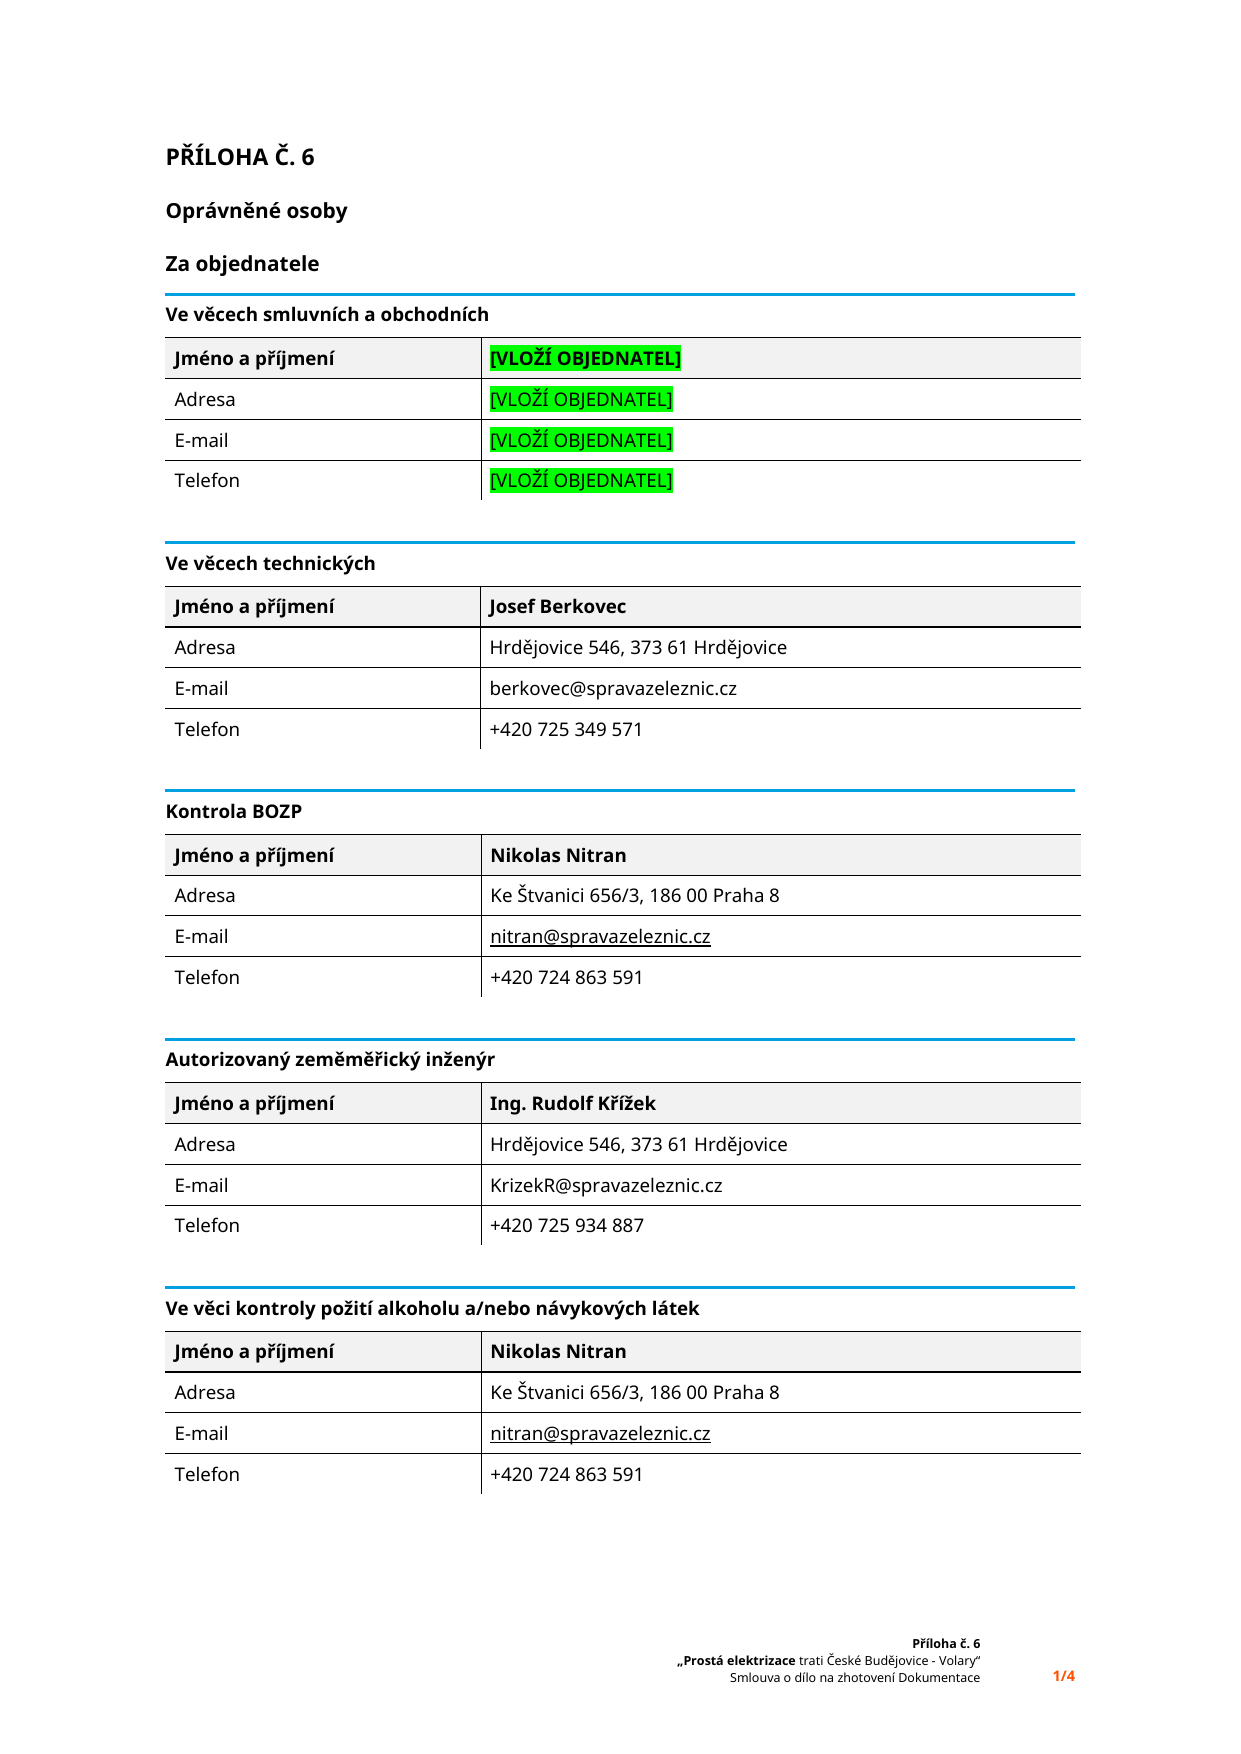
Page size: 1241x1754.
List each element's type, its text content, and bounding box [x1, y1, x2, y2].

table_header Jméno a příjmení [165, 587, 480, 626]
table_cell [VLOŽÍ OBJEDNATEL] [482, 461, 1081, 500]
table_header Jméno a příjmení [165, 835, 481, 875]
table_cell Adresa [165, 876, 481, 915]
table_cell Hrdějovice 546, 373 61 Hrdějovice [481, 628, 1081, 667]
table_cell E-mail [165, 420, 481, 459]
table_cell E-mail [165, 1165, 481, 1204]
table_cell [VLOŽÍ OBJEDNATEL] [482, 379, 1081, 419]
table_cell Telefon [165, 1454, 481, 1493]
table_cell Hrdějovice 546, 373 61 Hrdějovice [482, 1124, 1081, 1164]
table_header Josef Berkovec [481, 587, 1081, 626]
table_cell +420 724 863 591 [482, 1454, 1081, 1493]
table_header Nikolas Nitran [482, 1332, 1081, 1371]
table_cell Telefon [165, 957, 481, 997]
table_cell +420 724 863 591 [482, 957, 1081, 997]
table_cell Adresa [165, 628, 480, 667]
text Příloha č. 6 [165, 141, 1075, 173]
text Ve věcech smluvních a obchodních [165, 296, 1075, 327]
table_header Ing. Rudolf Křížek [482, 1083, 1081, 1123]
table_cell Ke Štvanici 656/3, 186 00 Praha 8 [482, 876, 1081, 915]
table_header [VLOŽÍ OBJEDNATEL] [482, 338, 1081, 378]
text Za objednatele [165, 249, 1075, 277]
text Ve věcech technických [165, 544, 1075, 576]
table_cell Adresa [165, 1373, 481, 1412]
text Autorizovaný zeměměřický inženýr [165, 1041, 1075, 1072]
text Oprávněné osoby [165, 197, 1075, 225]
table_cell nitran@spravazeleznic.cz [482, 1413, 1081, 1453]
table_cell Telefon [165, 461, 481, 500]
text Ve věci kontroly požití alkoholu a/nebo návykových látek [165, 1289, 1075, 1321]
table_cell Adresa [165, 379, 481, 419]
table_header Jméno a příjmení [165, 1332, 481, 1371]
table_header Jméno a příjmení [165, 1083, 481, 1123]
table_cell +420 725 349 571 [481, 709, 1081, 748]
table_cell Telefon [165, 1206, 481, 1245]
table_cell Adresa [165, 1124, 481, 1164]
table_cell [VLOŽÍ OBJEDNATEL] [482, 420, 1081, 459]
table_cell KrizekR@spravazeleznic.cz [482, 1165, 1081, 1204]
table_cell berkovec@spravazeleznic.cz [481, 668, 1081, 708]
table_header Nikolas Nitran [482, 835, 1081, 875]
table_cell Telefon [165, 709, 480, 748]
table_header Jméno a příjmení [165, 338, 481, 378]
text Kontrola BOZP [165, 792, 1075, 824]
table_cell E-mail [165, 668, 480, 708]
table_cell E-mail [165, 916, 481, 956]
table_cell Ke Štvanici 656/3, 186 00 Praha 8 [482, 1373, 1081, 1412]
table_cell +420 725 934 887 [482, 1206, 1081, 1245]
table_cell E-mail [165, 1413, 481, 1453]
table_cell nitran@spravazeleznic.cz [482, 916, 1081, 956]
